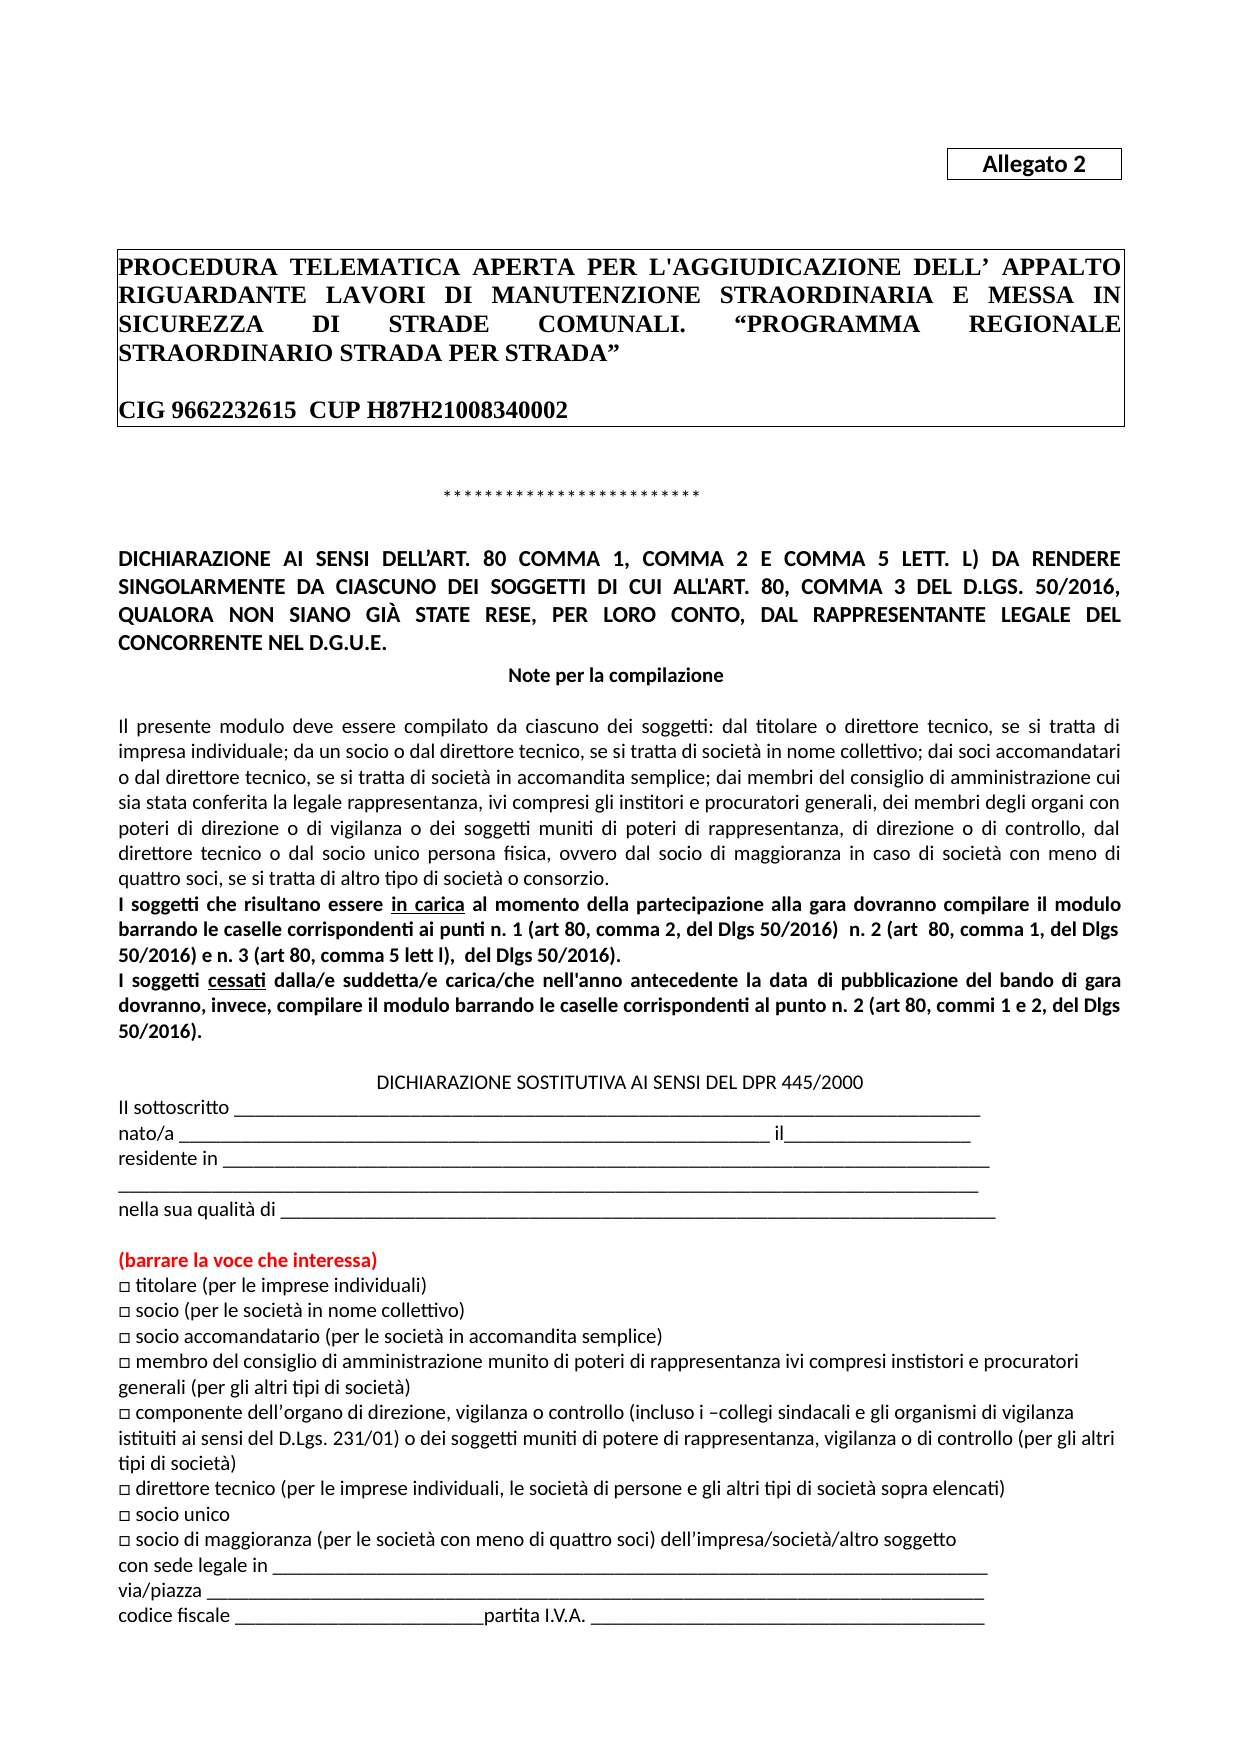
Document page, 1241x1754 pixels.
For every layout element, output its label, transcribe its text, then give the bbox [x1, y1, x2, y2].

text PROCEDURA TELEMATICA APERTA PER L'AGGIUDICAZIONE DELL’ APPALTO RIGUARDANTE LAVORI DI MANUTENZIONE STRAORDINARIA E MESSA IN SICUREZZA DI STRADE COMUNALI. “PROGRAMMA REGIONALE STRAORDINARIO STRADA PER STRADA” [118, 250, 1124, 367]
text Note per la compilazione [118, 662, 1114, 688]
text □ socio (per le società in nome collettivo) [118, 1298, 1122, 1323]
text DICHIARAZIONE AI SENSI DELL’ART. 80 COMMA 1, COMMA 2 E COMMA 5 LETT. L) DA RENDERE SINGOLARMENTE DA CIASCUNO DEI SOGGETTI DI CUI ALL'ART. 80, COMMA 3 DEL D.LGS. 50/2016, QUALORA NON SIANO GIÀ STATE RESE, PER LORO CONTO, DAL RAPPRESENTANTE LEGALE DEL CONCORRENTE NEL D.G.U.E. [118, 544, 1122, 656]
text codice fiscale ________________________partita I.V.A. ______________________________________ [118, 1603, 1122, 1628]
text residente in __________________________________________________________________________ [118, 1145, 1122, 1171]
text nella sua qualità di _____________________________________________________________________ [118, 1196, 1122, 1221]
text II sottoscritto ________________________________________________________________________ [118, 1094, 1122, 1120]
text DICHIARAZIONE SOSTITUTIVA AI SENSI DEL DPR 445/2000 [118, 1069, 1122, 1094]
text ___________________________________________________________________________________ [118, 1171, 1122, 1196]
text □ socio unico [118, 1501, 1122, 1526]
text □ membro del consiglio di amministrazione munito di poteri di rappresentanza ivi compresi instistori e procuratori generali (per gli altri tipi di società) [118, 1348, 1122, 1399]
text □ componente dell’organo di direzione, vigilanza o controllo (incluso i –collegi sindacali e gli organismi di vigilanza istituiti ai sensi del D.Lgs. 231/01) o dei soggetti muniti di potere di rappresentanza, vigilanza o di controllo (per gli altri tipi di società) [118, 1399, 1122, 1476]
text nato/a _________________________________________________________ il__________________ [118, 1120, 1122, 1145]
text via/piazza ___________________________________________________________________________ [118, 1577, 1122, 1603]
text (barrare la voce che interessa) [118, 1247, 1122, 1272]
text □ titolare (per le imprese individuali) [118, 1272, 1122, 1298]
table_header Allegato 2 [948, 149, 1121, 179]
text ************************* [118, 485, 1122, 510]
text con sede legale in _____________________________________________________________________ [118, 1552, 1122, 1577]
text □ direttore tecnico (per le imprese individuali, le società di persone e gli altri tipi di società sopra elencati) [118, 1476, 1122, 1501]
text Il presente modulo deve essere compilato da ciascuno dei soggetti: dal titolare o direttore tecnico, se si tratta di impresa individuale; da un socio o dal direttore tecnico, se si tratta di società in nome collettivo; dai soci accomandatari o dal direttore tecnico, se si tratta di società in accomandita semplice; dai membri del consiglio di amministrazione cui sia stata conferita la legale rappresentanza, ivi compresi gli institori e procuratori generali, dei membri degli organi con poteri di direzione o di vigilanza o dei soggetti muniti di poteri di rappresentanza, di direzione o di controllo, dal direttore tecnico o dal socio unico persona fisica, ovvero dal socio di maggioranza in caso di società con meno di quattro soci, se si tratta di altro tipo di società o consorzio. [118, 713, 1122, 891]
text I soggetti che risultano essere in carica al momento della partecipazione alla gara dovranno compilare il modulo barrando le caselle corrispondenti ai punti n. 1 (art 80, comma 2, del Dlgs 50/2016) n. 2 (art 80, comma 1, del Dlgs 50/2016) e n. 3 (art 80, comma 5 lett l), del Dlgs 50/2016). [118, 891, 1122, 967]
text I soggetti cessati dalla/e suddetta/e carica/che nell'anno antecedente la data di pubblicazione del bando di gara dovranno, invece, compilare il modulo barrando le caselle corrispondenti al punto n. 2 (art 80, commi 1 e 2, del Dlgs 50/2016). [118, 967, 1122, 1043]
text □ socio di maggioranza (per le società con meno di quattro soci) dell’impresa/società/altro soggetto [118, 1526, 1122, 1552]
text □ socio accomandatario (per le società in accomandita semplice) [118, 1323, 1122, 1348]
text CIG 9662232615 CUP H87H21008340002 [118, 392, 1124, 426]
